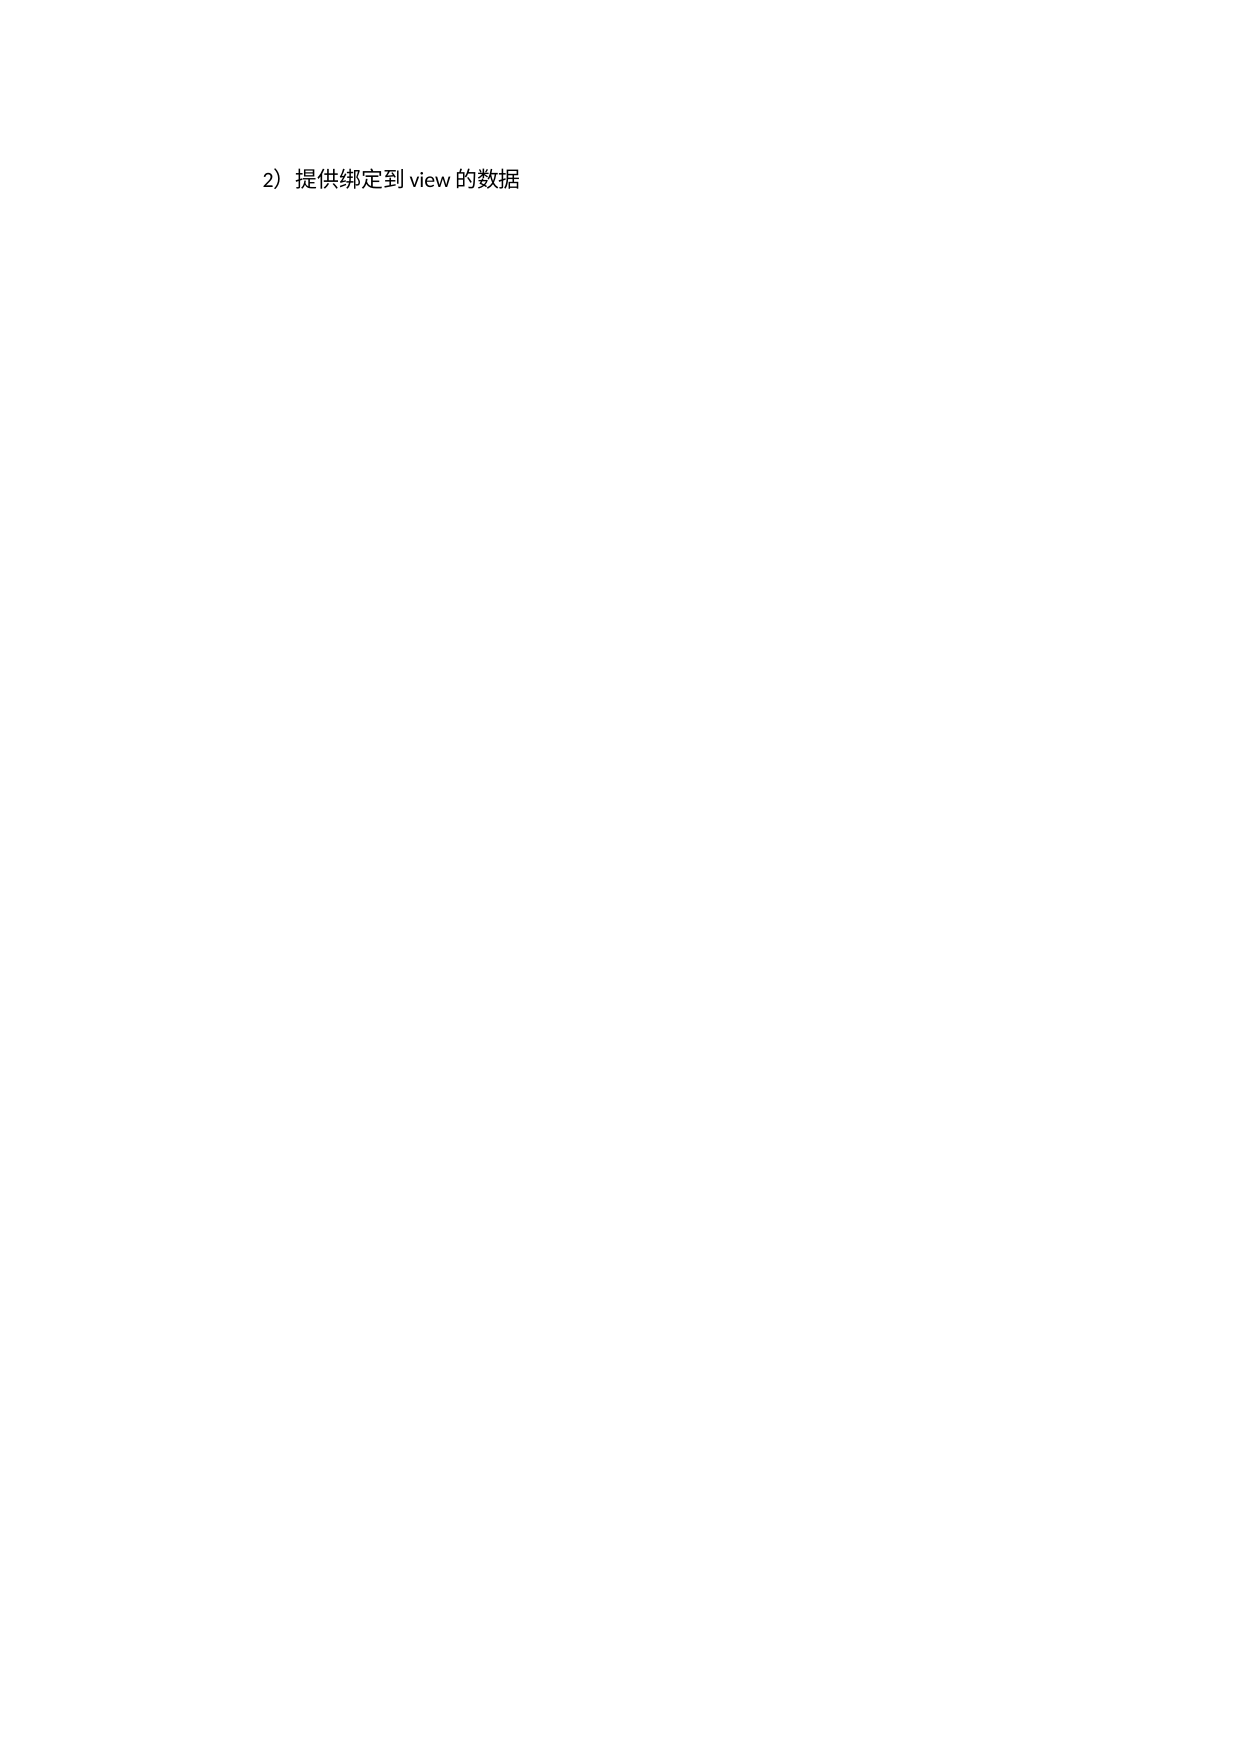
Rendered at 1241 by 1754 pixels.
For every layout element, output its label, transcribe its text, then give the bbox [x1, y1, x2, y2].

list 提供绑定到view的数据 [187, 162, 1053, 194]
